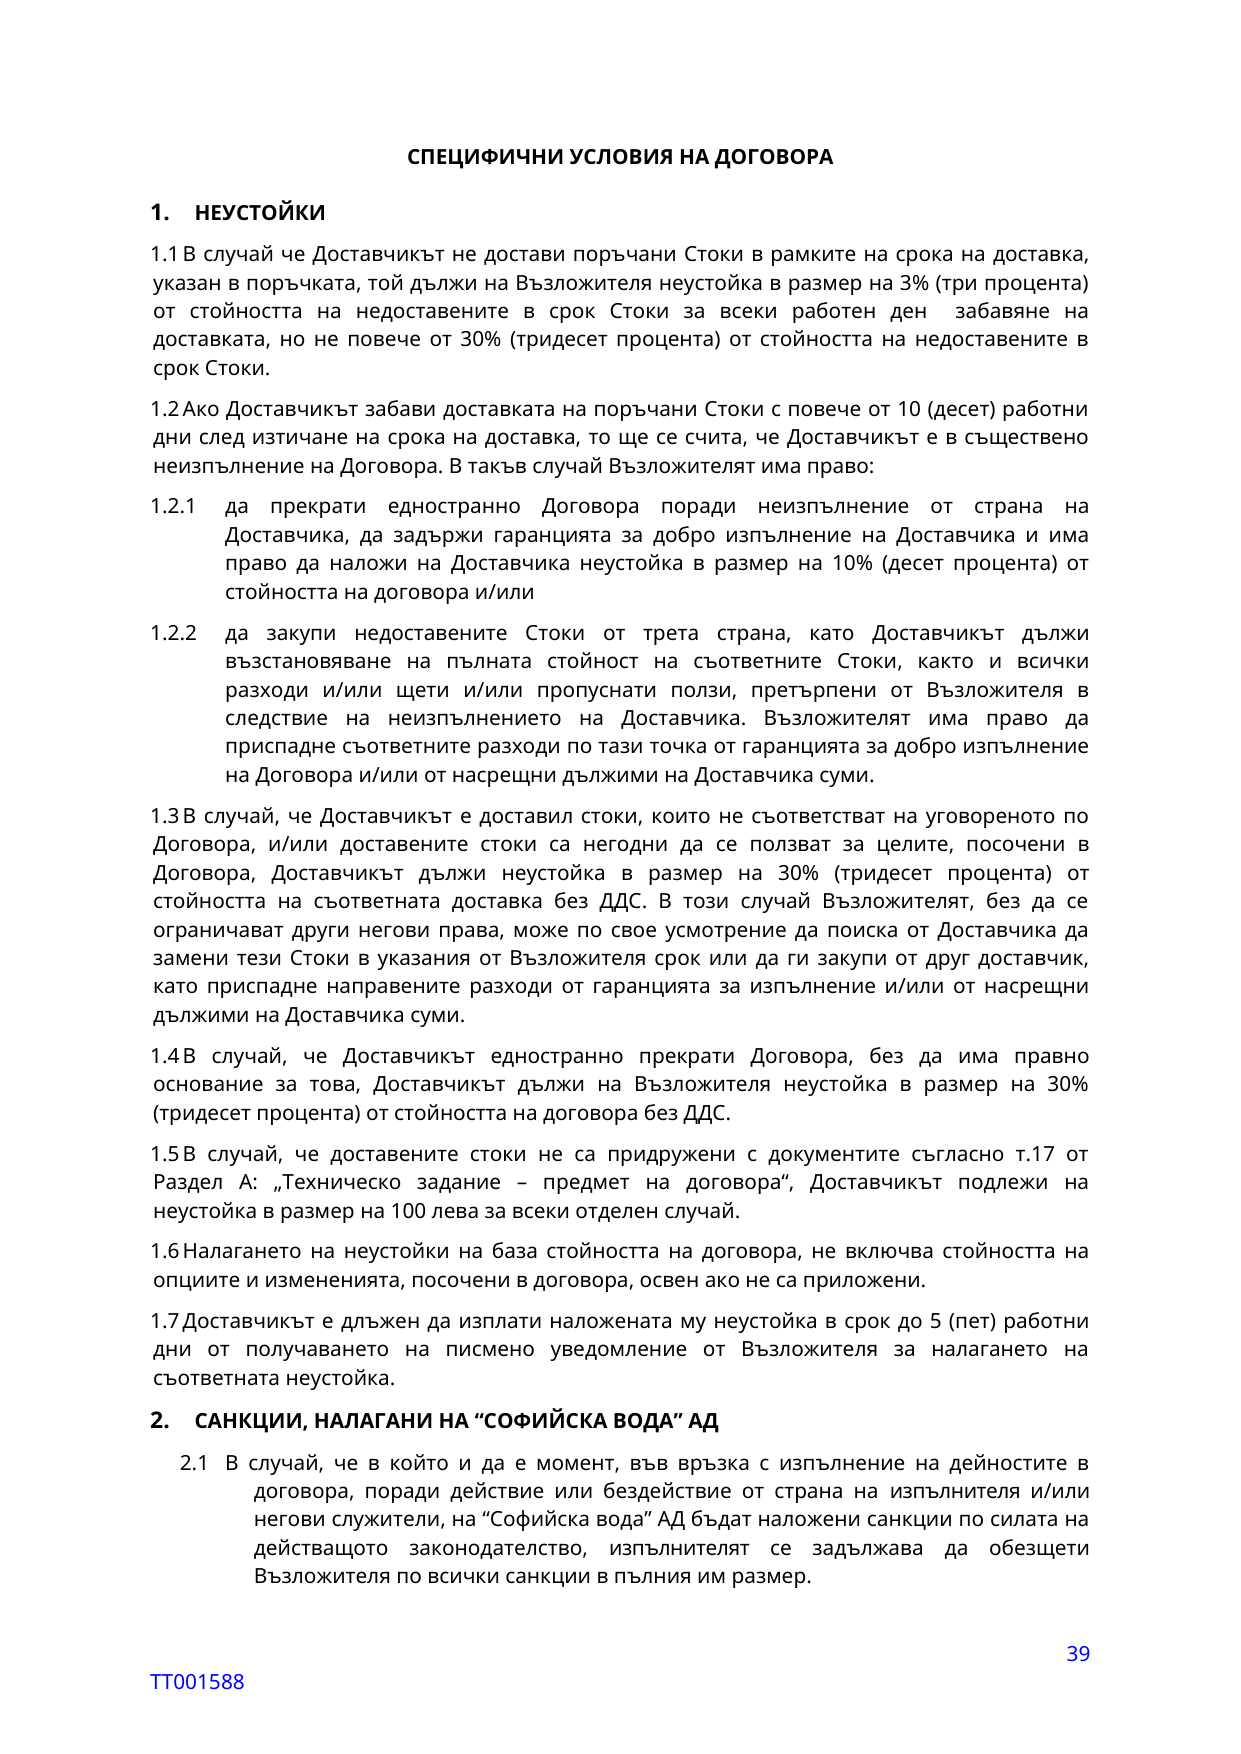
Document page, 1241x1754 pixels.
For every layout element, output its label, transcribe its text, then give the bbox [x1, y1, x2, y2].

list Ако Доставчикът забави доставката на поръчани Стоки с повече от 10 (десет) работни дни след изтичане на срока на доставка, то ще се счита, че Доставчикът е в съществено неизпълнение на Договора. В такъв случай Възложителят има право: [150, 394, 1090, 479]
list да прекрати едностранно Договора поради неизпълнение от страна на Доставчика, да задържи гаранцията за добро изпълнение на Доставчика и има право да наложи на Доставчика неустойка в размер на 10% (десет процента) от стойността на договора и/или [150, 492, 1090, 605]
list В случай, че в който и да е момент, във връзка с изпълнение на дейностите в договора, поради действие или бездействие от страна на изпълнителя и/или негови служители, на “Софийска вода” АД бъдат наложени санкции по силата на действащото законодателство, изпълнителят се задължава да обезщети Възложителя по всички санкции в пълния им размер. [179, 1448, 1090, 1590]
list да закупи недоставените Стоки от трета страна, като Доставчикът дължи възстановяване на пълната стойност на съответните Стоки, както и всички разходи и/или щети и/или пропуснати ползи, претърпени от Възложителя в следствие на неизпълнението на Доставчика. Възложителят има право да приспадне съответните разходи по тази точка от гаранцията за добро изпълнение на Договора и/или от насрещни дължими на Доставчика суми. [150, 618, 1090, 788]
list В случай, че Доставчикът едностранно прекрати Договора, без да има правно основание за това, Доставчикът дължи на Възложителя неустойка в размер на 30% (тридесет процента) от стойността на договора без ДДС. [150, 1041, 1090, 1126]
list В случай че Доставчикът не достави поръчани Стоки в рамките на срока на доставка, указан в поръчката, той дължи на Възложителя неустойка в размер на 3% (три процента) от стойността на недоставените в срок Стоки за всеки работен ден забавяне на доставката, но не повече от 30% (тридесет процента) от стойността на недоставените в срок Стоки. [150, 239, 1090, 381]
list Доставчикът е длъжен да изплати наложената му неустойка в срок до 5 (пет) работни дни от получаването на писмено уведомление от Възложителя за налагането на съответната неустойка. [150, 1306, 1090, 1391]
list В случай, че Доставчикът е доставил стоки, които не съответстват на уговореното по Договора, и/или доставените стоки са негодни да се ползват за целите, посочени в Договора, Доставчикът дължи неустойка в размер на 30% (тридесет процента) от стойността на съответната доставка без ДДС. В този случай Възложителят, без да се ограничават други негови права, може по свое усмотрение да поиска от Доставчика да замени тези Стоки в указания от Възложителя срок или да ги закупи от друг доставчик, като приспадне направените разходи от гаранцията за изпълнение и/или от насрещни дължими на Доставчика суми. [150, 801, 1090, 1028]
list В случай, че доставените стоки не са придружени с документите съгласно т.17 от Раздел А: „Техническо задание – предмет на договора“, Доставчикът подлежи на неустойка в размер на 100 лева за всеки отделен случай. [150, 1139, 1090, 1224]
list Налагането на неустойки на база стойността на договора, не включва стойността на опциите и измененията, посочени в договора, освен ако не са приложени. [150, 1237, 1090, 1293]
list НЕУСТОЙКИ [150, 195, 1090, 227]
text СПЕЦИФИЧНИ УСЛОВИЯ НА ДОГОВОРА [150, 142, 1090, 170]
list САНКЦИИ, НАЛАГАНИ НА “СОФИЙСКА ВОДА” АД [150, 1404, 1090, 1435]
